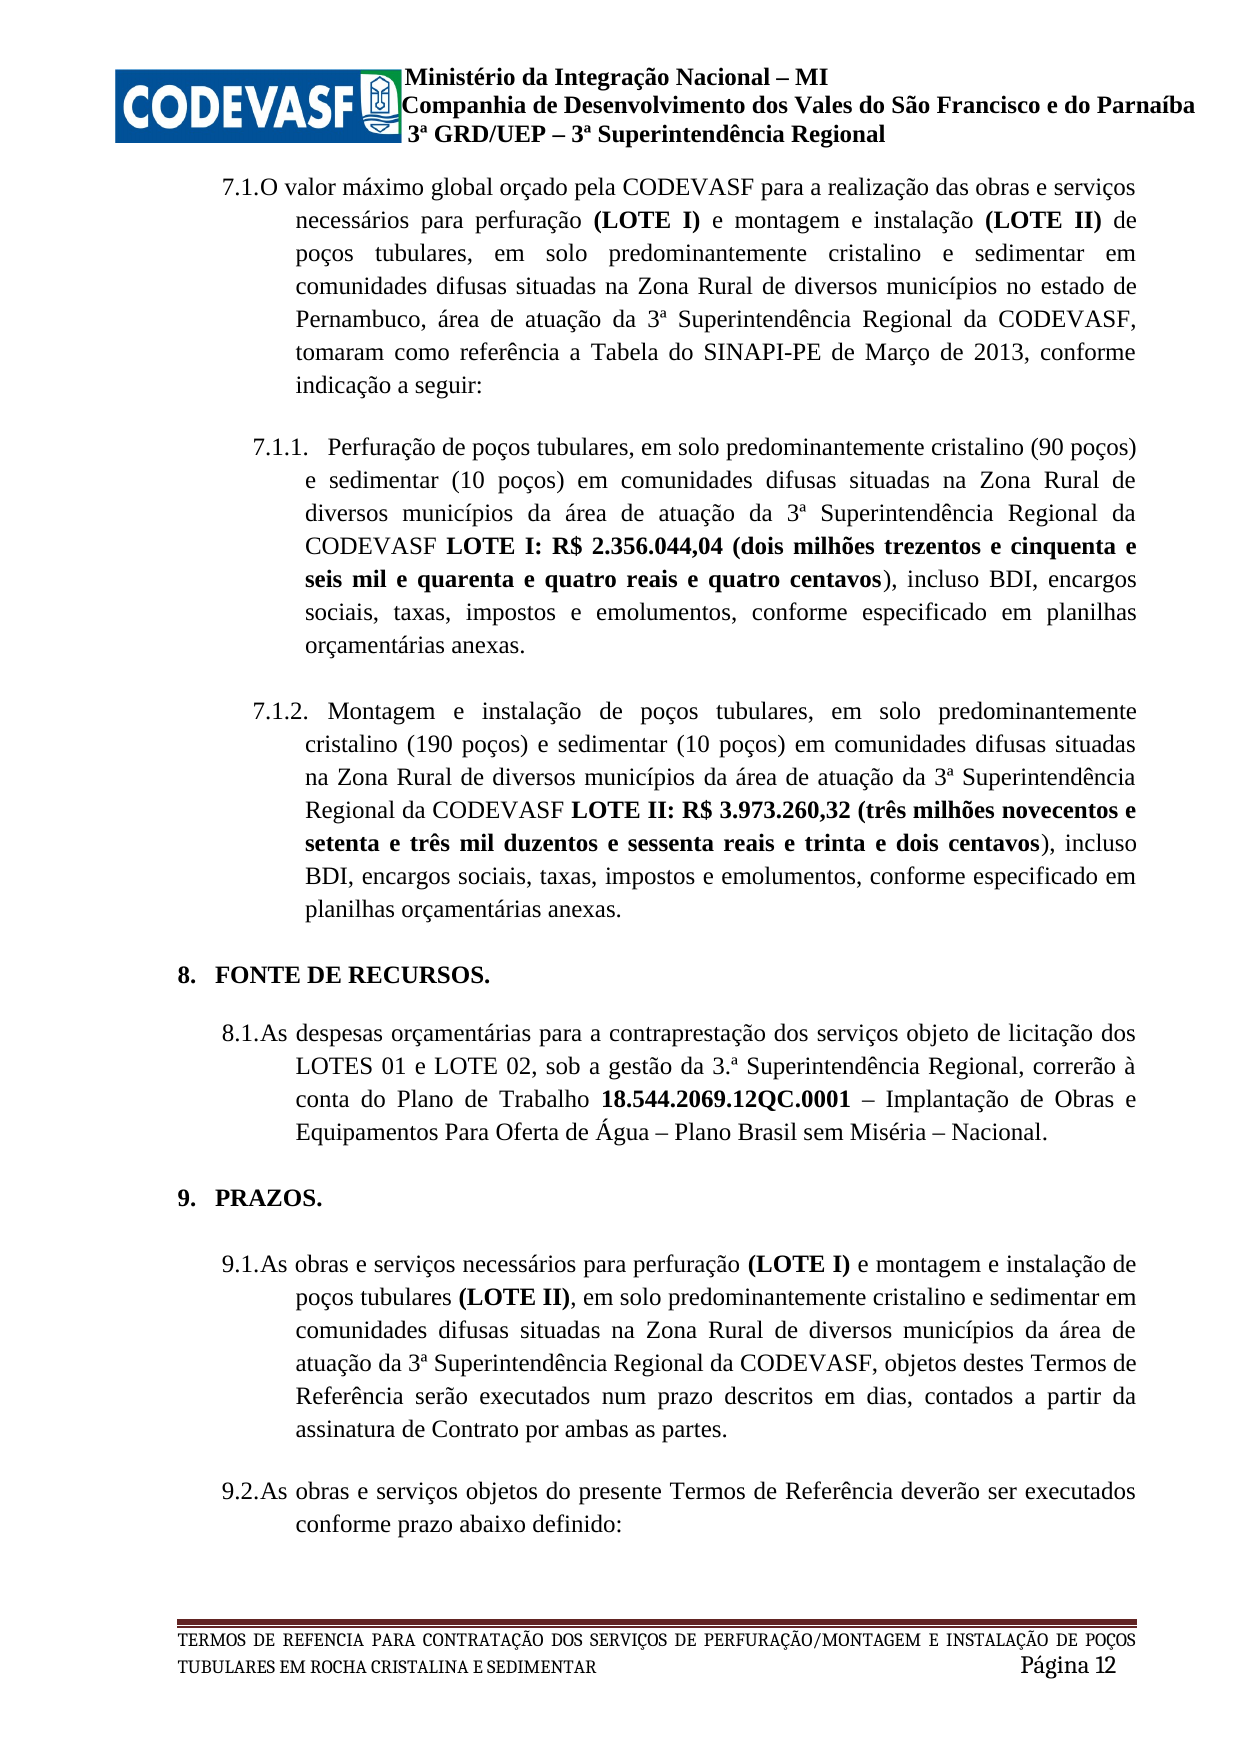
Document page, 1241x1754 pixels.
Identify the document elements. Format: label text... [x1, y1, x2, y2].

list As despesas orçamentárias para a contraprestação dos serviços objeto de licitação dos LOTES 01 e LOTE 02, sob a gestão da 3.ª Superintendência Regional, correrão à conta do Plano de Trabalho 18.544.2069.12QC.0001 – Implantação de Obras e Equipamentos Para Oferta de Água – Plano Brasil sem Miséria – Nacional. [222, 1018, 1137, 1146]
list PRAZOS. [177, 1183, 1137, 1212]
list As obras e serviços necessários para perfuração (LOTE I) e montagem e instalação de poços tubulares (LOTE II), em solo predominantemente cristalino e sedimentar em comunidades difusas situadas na Zona Rural de diversos municípios da área de atuação da 3ª Superintendência Regional da CODEVASF, objetos destes Termos de Referência serão executados num prazo descritos em dias, contados a partir da assinatura de Contrato por ambas as partes. [222, 1249, 1137, 1443]
list FONTE DE RECURSOS. [177, 960, 1137, 989]
list Montagem e instalação de poços tubulares, em solo predominantemente cristalino (190 poços) e sedimentar (10 poços) em comunidades difusas situadas na Zona Rural de diversos municípios da área de atuação da 3ª Superintendência Regional da CODEVASF LOTE II: R$ 3.973.260,32 (três milhões novecentos e setenta e três mil duzentos e sessenta reais e trinta e dois centavos), incluso BDI, encargos sociais, taxas, impostos e emolumentos, conforme especificado em planilhas orçamentárias anexas. [252, 696, 1137, 923]
list O valor máximo global orçado pela CODEVASF para a realização das obras e serviços necessários para perfuração (LOTE I) e montagem e instalação (LOTE II) de poços tubulares, em solo predominantemente cristalino e sedimentar em comunidades difusas situadas na Zona Rural de diversos municípios no estado de Pernambuco, área de atuação da 3ª Superintendência Regional da CODEVASF, tomaram como referência a Tabela do SINAPI-PE de Março de 2013, conforme indicação a seguir: [222, 148, 1137, 399]
list As obras e serviços objetos do presente Termos de Referência deverão ser executados conforme prazo abaixo definido: [222, 1476, 1137, 1538]
picture [115, 69, 402, 143]
list Perfuração de poços tubulares, em solo predominantemente cristalino (90 poços) e sedimentar (10 poços) em comunidades difusas situadas na Zona Rural de diversos municípios da área de atuação da 3ª Superintendência Regional da CODEVASF LOTE I: R$ 2.356.044,04 (dois milhões trezentos e cinquenta e seis mil e quarenta e quatro reais e quatro centavos), incluso BDI, encargos sociais, taxas, impostos e emolumentos, conforme especificado em planilhas orçamentárias anexas. [252, 432, 1137, 659]
